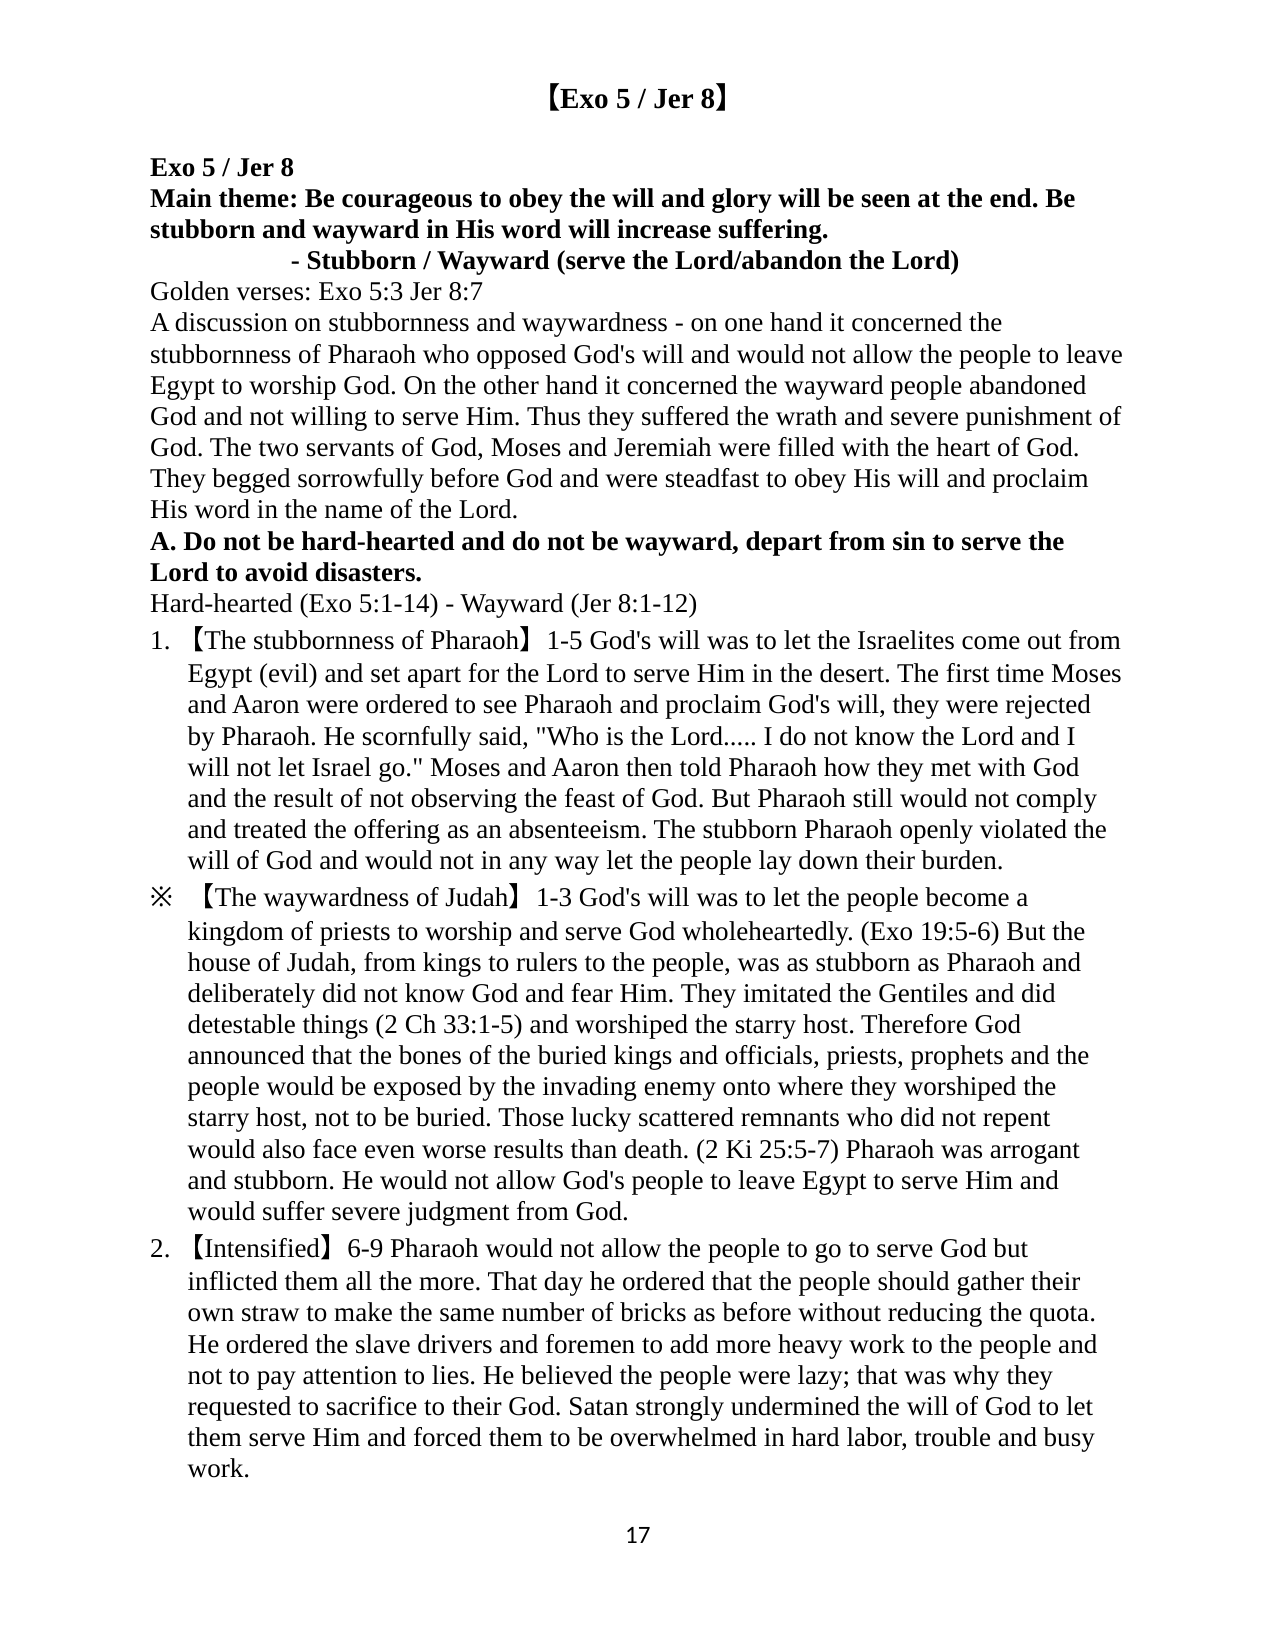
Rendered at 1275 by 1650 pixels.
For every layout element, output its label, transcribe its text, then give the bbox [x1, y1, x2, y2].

list Hard-hearted (Exo 5:1-14) - Wayward (Jer 8:1-12) [150, 587, 1125, 618]
list 2. 【Intensified】6-9 Pharaoh would not allow the people to go to serve God but inflicted them all the more. That day he ordered that the people should gather their own straw to make the same number of bricks as before without reducing the quota. He ordered the slave drivers and foremen to add more heavy work to the people and not to pay attention to lies. He believed the people were lazy; that was why they requested to sacrifice to their God. Satan strongly undermined the will of God to let them serve Him and forced them to be overwhelmed in hard labor, trouble and busy work. [150, 1226, 1125, 1483]
list Exo 5 / Jer 8 [150, 151, 1125, 182]
list Main theme: Be courageous to obey the will and glory will be seen at the end. Be stubborn and wayward in His word will increase suffering. [150, 182, 1125, 244]
list 【The waywardness of Judah】1-3 God's will was to let the people become a kingdom of priests to worship and serve God wholeheartedly. (Exo 19:5-6) But the house of Judah, from kings to rulers to the people, was as stubborn as Pharaoh and deliberately did not know God and fear Him. They imitated the Gentiles and did detestable things (2 Ch 33:1-5) and worshiped the starry host. Therefore God announced that the bones of the buried kings and officials, priests, prophets and the people would be exposed by the invading enemy onto where they worshiped the starry host, not to be buried. Those lucky scattered remnants who did not repent would also face even worse results than death. (2 Ki 25:5-7) Pharaoh was arrogant and stubborn. He would not allow God's people to leave Egypt to serve Him and would suffer severe judgment from God. [150, 875, 1125, 1226]
list - Stubborn / Wayward (serve the Lord/abandon the Lord) [150, 244, 1125, 275]
list A discussion on stubbornness and waywardness - on one hand it concerned the stubbornness of Pharaoh who opposed God's will and would not allow the people to leave Egypt to worship God. On the other hand it concerned the wayward people abandoned God and not willing to serve Him. Thus they suffered the wrath and severe punishment of God. The two servants of God, Moses and Jeremiah were filled with the heart of God. They begged sorrowfully before God and were steadfast to obey His will and proclaim His word in the name of the Lord. [150, 307, 1125, 524]
list 1. 【The stubbornness of Pharaoh】1-5 God's will was to let the Israelites come out from Egypt (evil) and set apart for the Lord to serve Him in the desert. The first time Moses and Aaron were ordered to see Pharaoh and proclaim God's will, they were rejected by Pharaoh. He scornfully said, "Who is the Lord..... I do not know the Lord and I will not let Israel go." Moses and Aaron then told Pharaoh how they met with God and the result of not observing the feast of God. But Pharaoh still would not comply and treated the offering as an absenteeism. The stubborn Pharaoh openly violated the will of God and would not in any way let the people lay down their burden. [150, 618, 1125, 875]
list Golden verses: Exo 5:3 Jer 8:7 [150, 275, 1125, 307]
list A. Do not be hard-hearted and do not be wayward, depart from sin to serve the Lord to avoid disasters. [150, 524, 1125, 587]
